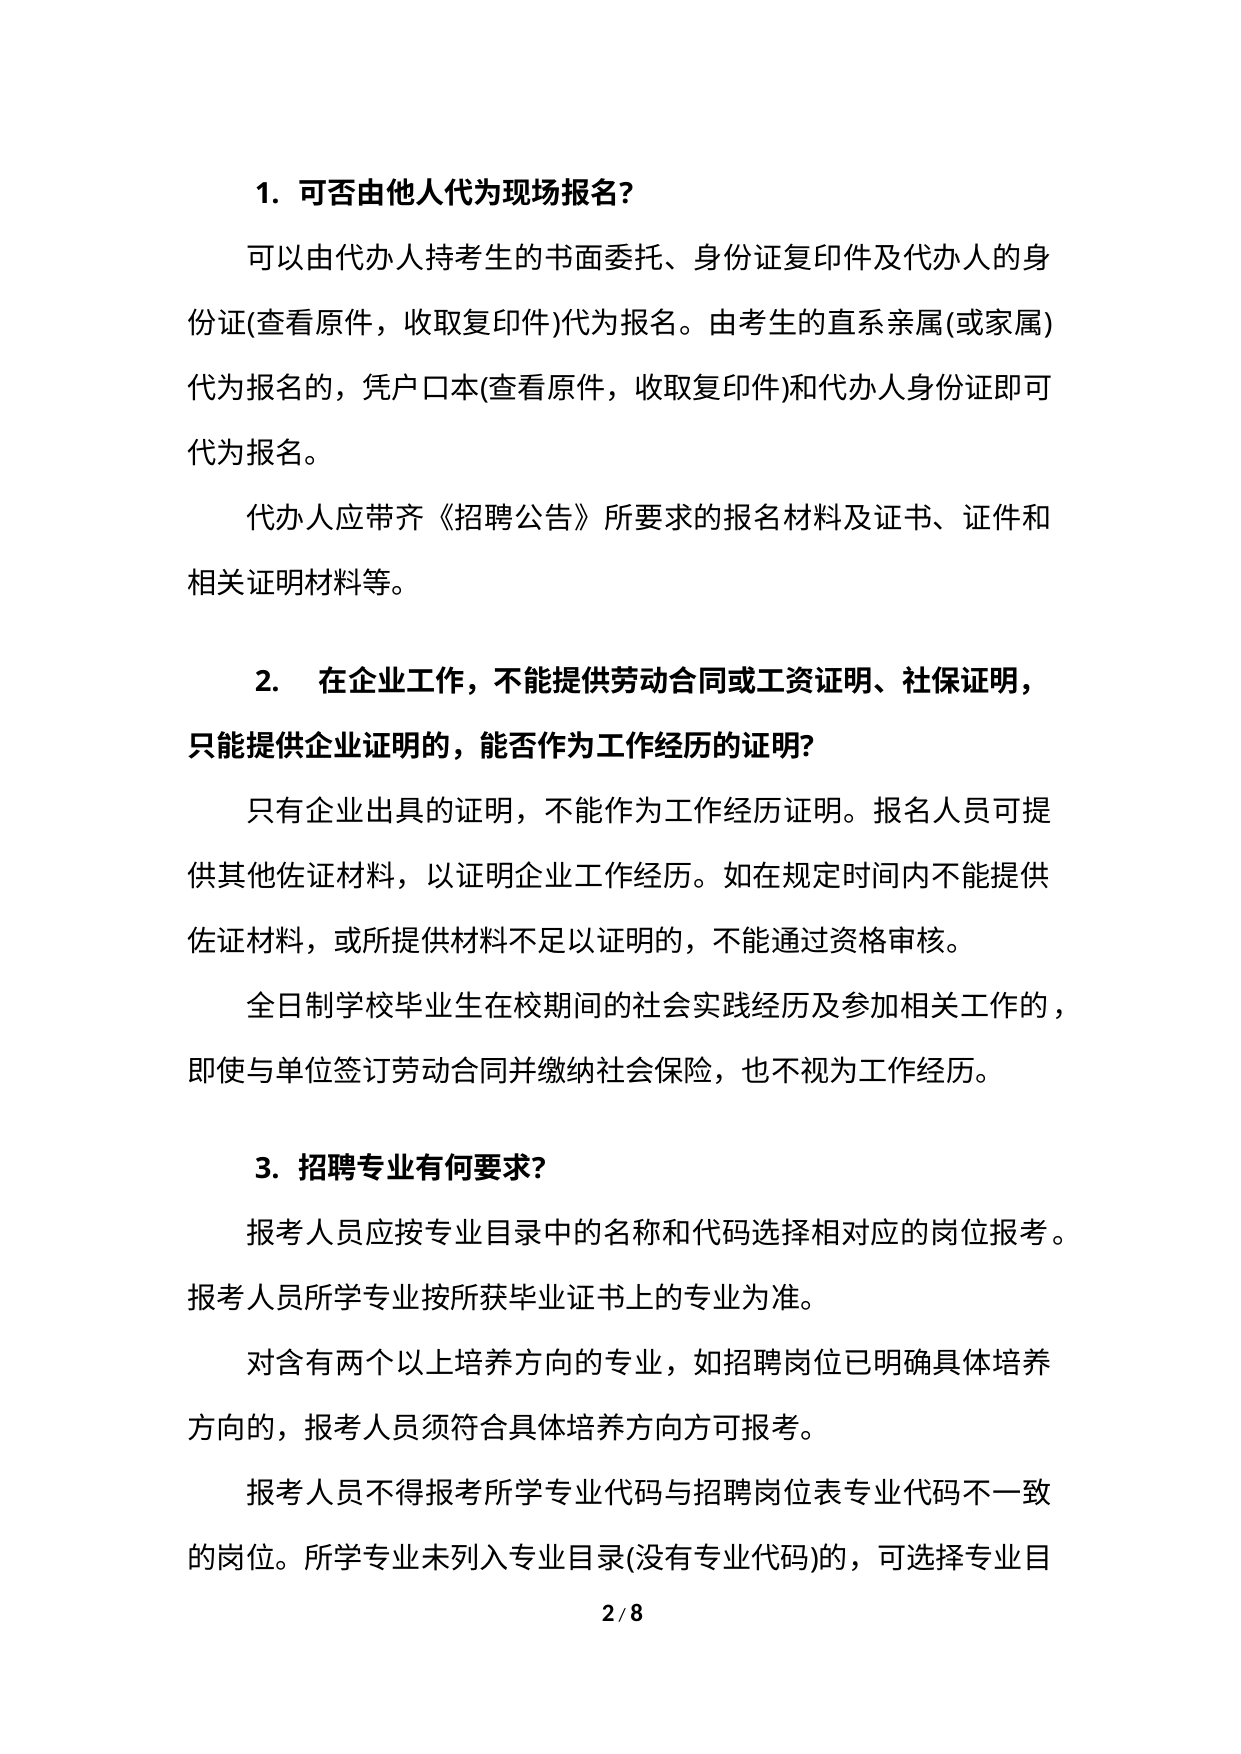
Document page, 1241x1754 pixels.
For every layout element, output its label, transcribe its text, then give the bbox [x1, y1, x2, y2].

text 全日制学校毕业生在校期间的社会实践经历及参加相关工作的，即使与单位签订劳动合同并缴纳社会保险，也不视为工作经历。 [187, 971, 1053, 1101]
text 报考人员应按专业目录中的名称和代码选择相对应的岗位报考。报考人员所学专业按所获毕业证书上的专业为准。 [187, 1198, 1053, 1328]
text 对含有两个以上培养方向的专业，如招聘岗位已明确具体培养方向的，报考人员须符合具体培养方向方可报考。 [187, 1328, 1053, 1458]
text 可以由代办人持考生的书面委托、身份证复印件及代办人的身份证(查看原件，收取复印件)代为报名。由考生的直系亲属(或家属)代为报名的，凭户口本(查看原件，收取复印件)和代办人身份证即可代为报名。 [187, 223, 1053, 483]
subtitle 在企业工作，不能提供劳动合同或工资证明、社保证明，只能提供企业证明的，能否作为工作经历的证明? [187, 646, 1053, 776]
subtitle 招聘专业有何要求? [254, 1133, 1053, 1198]
text 代办人应带齐《招聘公告》所要求的报名材料及证书、证件和相关证明材料等。 [187, 483, 1053, 613]
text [187, 1458, 1053, 1588]
text 只有企业出具的证明，不能作为工作经历证明。报名人员可提供其他佐证材料，以证明企业工作经历。如在规定时间内不能提供佐证材料，或所提供材料不足以证明的，不能通过资格审核。 [187, 776, 1053, 971]
subtitle 可否由他人代为现场报名? [254, 158, 1053, 223]
